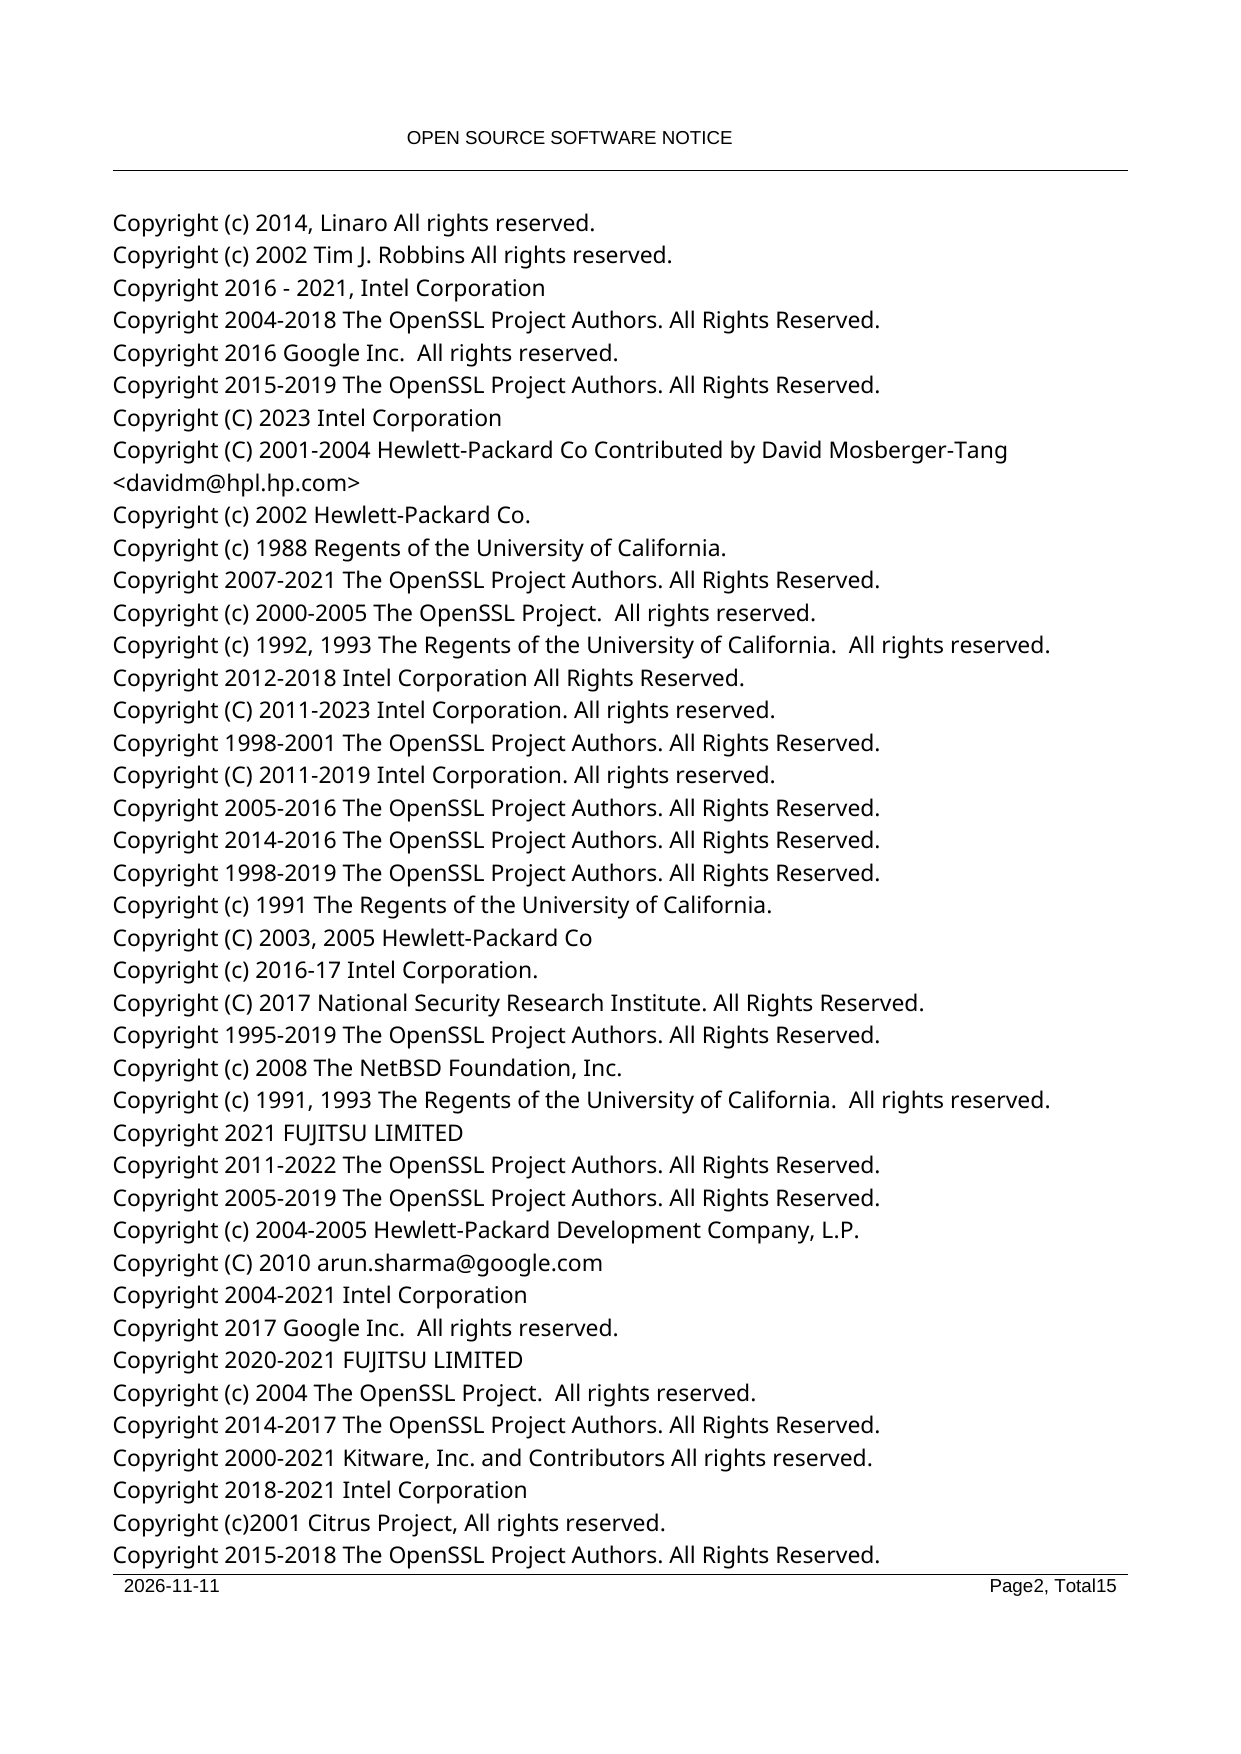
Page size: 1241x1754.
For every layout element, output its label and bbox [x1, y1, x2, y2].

text [112, 206, 1128, 1571]
